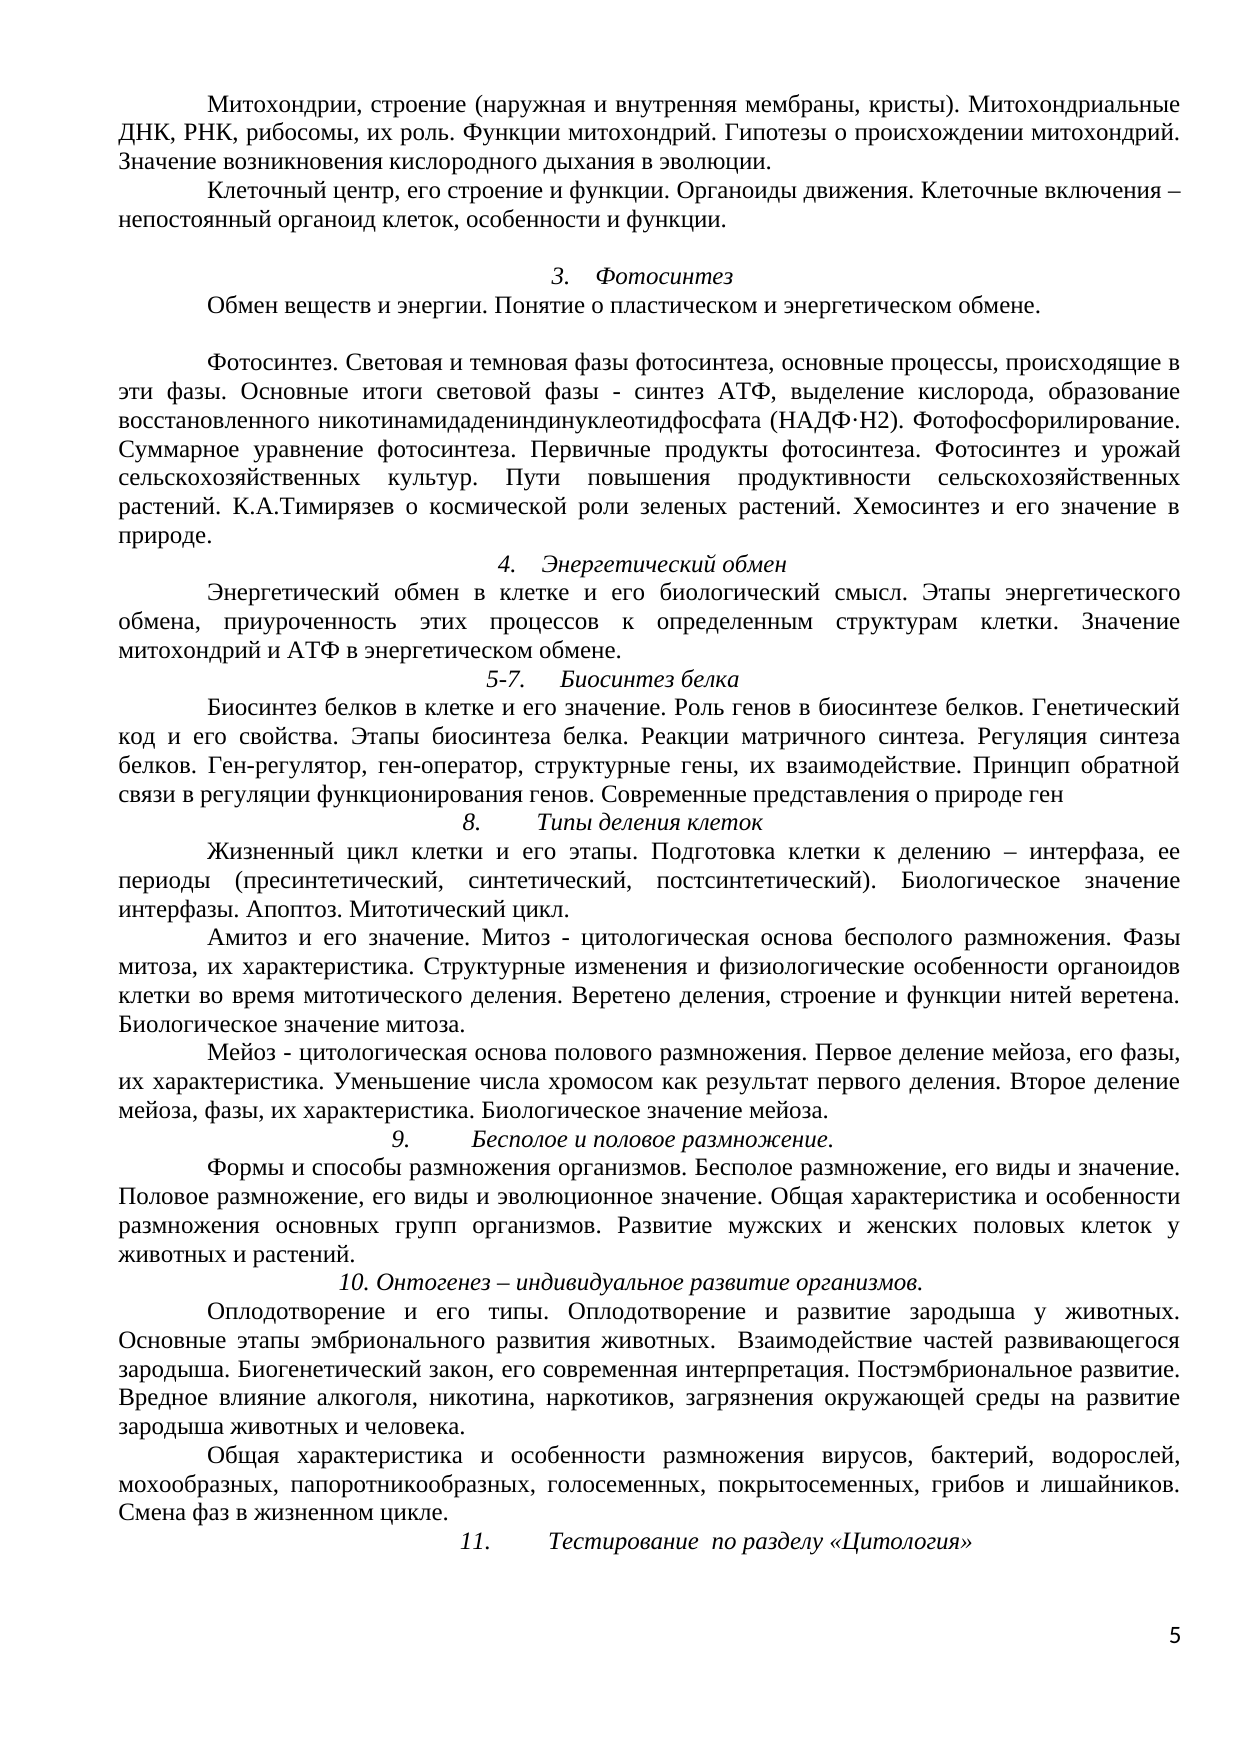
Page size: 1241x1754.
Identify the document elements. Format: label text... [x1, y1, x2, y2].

list Типы деления клеток [44, 807, 1181, 836]
text Жизненный цикл клетки и его этапы. Подготовка клетки к делению – интерфаза, ее периоды (пресинтетический, синтетический, постсинтетический). Биологическое значение интерфазы. Апоптоз. Митотический цикл. [118, 836, 1181, 922]
text Формы и способы размножения организмов. Бесполое размножение, его виды и значение. Половое размножение, его виды и эволюционное значение. Общая характеристика и особенности размножения основных групп организмов. Развитие мужских и женских половых клеток у животных и растений. [118, 1152, 1181, 1267]
text Амитоз и его значение. Митоз - цитологическая основа бесполого размножения. Фазы митоза, их характеристика. Структурные изменения и физиологические особенности органоидов клетки во время митотического деления. Веретено деления, строение и функции нитей веретена. Биологическое значение митоза. [118, 922, 1181, 1037]
list Биосинтез белка [44, 664, 1181, 692]
text Оплодотворение и его типы. Оплодотворение и развитие зародыша у животных. Основные этапы эмбрионального развития животных. Взаимодействие частей развивающегося зародыша. Биогенетический закон, его современная интерпретация. Постэмбриональное развитие. Вредное влияние алкоголя, никотина, наркотиков, загрязнения окружающей среды на развитие зародыша животных и человека. [118, 1296, 1181, 1440]
list Онтогенез – индивидуальное развитие организмов. [81, 1267, 1181, 1296]
text Мейоз - цитологическая основа полового размножения. Первое деление мейоза, его фазы, их характеристика. Уменьшение числа хромосом как результат первого деления. Второе деление мейоза, фазы, их характеристика. Биологическое значение мейоза. [118, 1037, 1181, 1124]
text 4. Энергетический обмен [103, 549, 1181, 577]
list Бесполое и половое размножение. [44, 1124, 1181, 1152]
text Энергетический обмен в клетке и его биологический смысл. Этапы энергетического обмена, приуроченность этих процессов к определенным структурам клетки. Значение митохондрий и АТФ в энергетическом обмене. [118, 577, 1181, 664]
text Биосинтез белков в клетке и его значение. Роль генов в биосинтезе белков. Генетический код и его свойства. Этапы биосинтеза белка. Реакции матричного синтеза. Регуляция синтеза белков. Ген-регулятор, ген-оператор, структурные гены, их взаимодействие. Принцип обратной связи в регуляции функционирования генов. Современные представления о природе ген [118, 692, 1181, 807]
text Митохондрии, строение (наружная и внутренняя мембраны, кристы). Митохондриальные ДНК, РНК, рибосомы, их роль. Функции митохондрий. Гипотезы о происхождении митохондрий. Значение возникновения кисло­родного дыхания в эволюции. [118, 89, 1181, 175]
text Обмен веществ и энергии. Понятие о пластическом и энергетическом обмене. [118, 290, 1181, 319]
text 3. Фотосинтез [103, 261, 1181, 290]
text Фотосинтез. Световая и темновая фазы фотосинтеза, основные процессы, происходящие в эти фазы. Основные итоги световой фазы - синтез АТФ, выделение кислорода, образование восстановленного никотинамидадениндинуклеотидфосфата (НАДФ·Н2). Фотофосфорилирование. Суммарное уравнение фотосинтеза. Первичные продукты фотосинтеза. Фотосинтез и урожай сельскохозяйственных культур. Пути повышения продуктивности сельскохозяйственных растений. К.А.Тимирязев о космической роли зеленых растений. Хемосинтез и его значение в природе. [118, 347, 1181, 549]
text Клеточный центр, его строение и функции. Органоиды движения. Клеточные включения – непостоянный органоид клеток, особенности и функции. [118, 175, 1181, 232]
list Тестирование по разделу «Цитология» [118, 1526, 1181, 1555]
text Общая характеристика и особенности размножения вирусов, бактерий, водорослей, мохообразных, папоротникообразных, голосеменных, покрытосеменных, грибов и лишайников. Смена фаз в жизненном цикле. [118, 1440, 1181, 1526]
